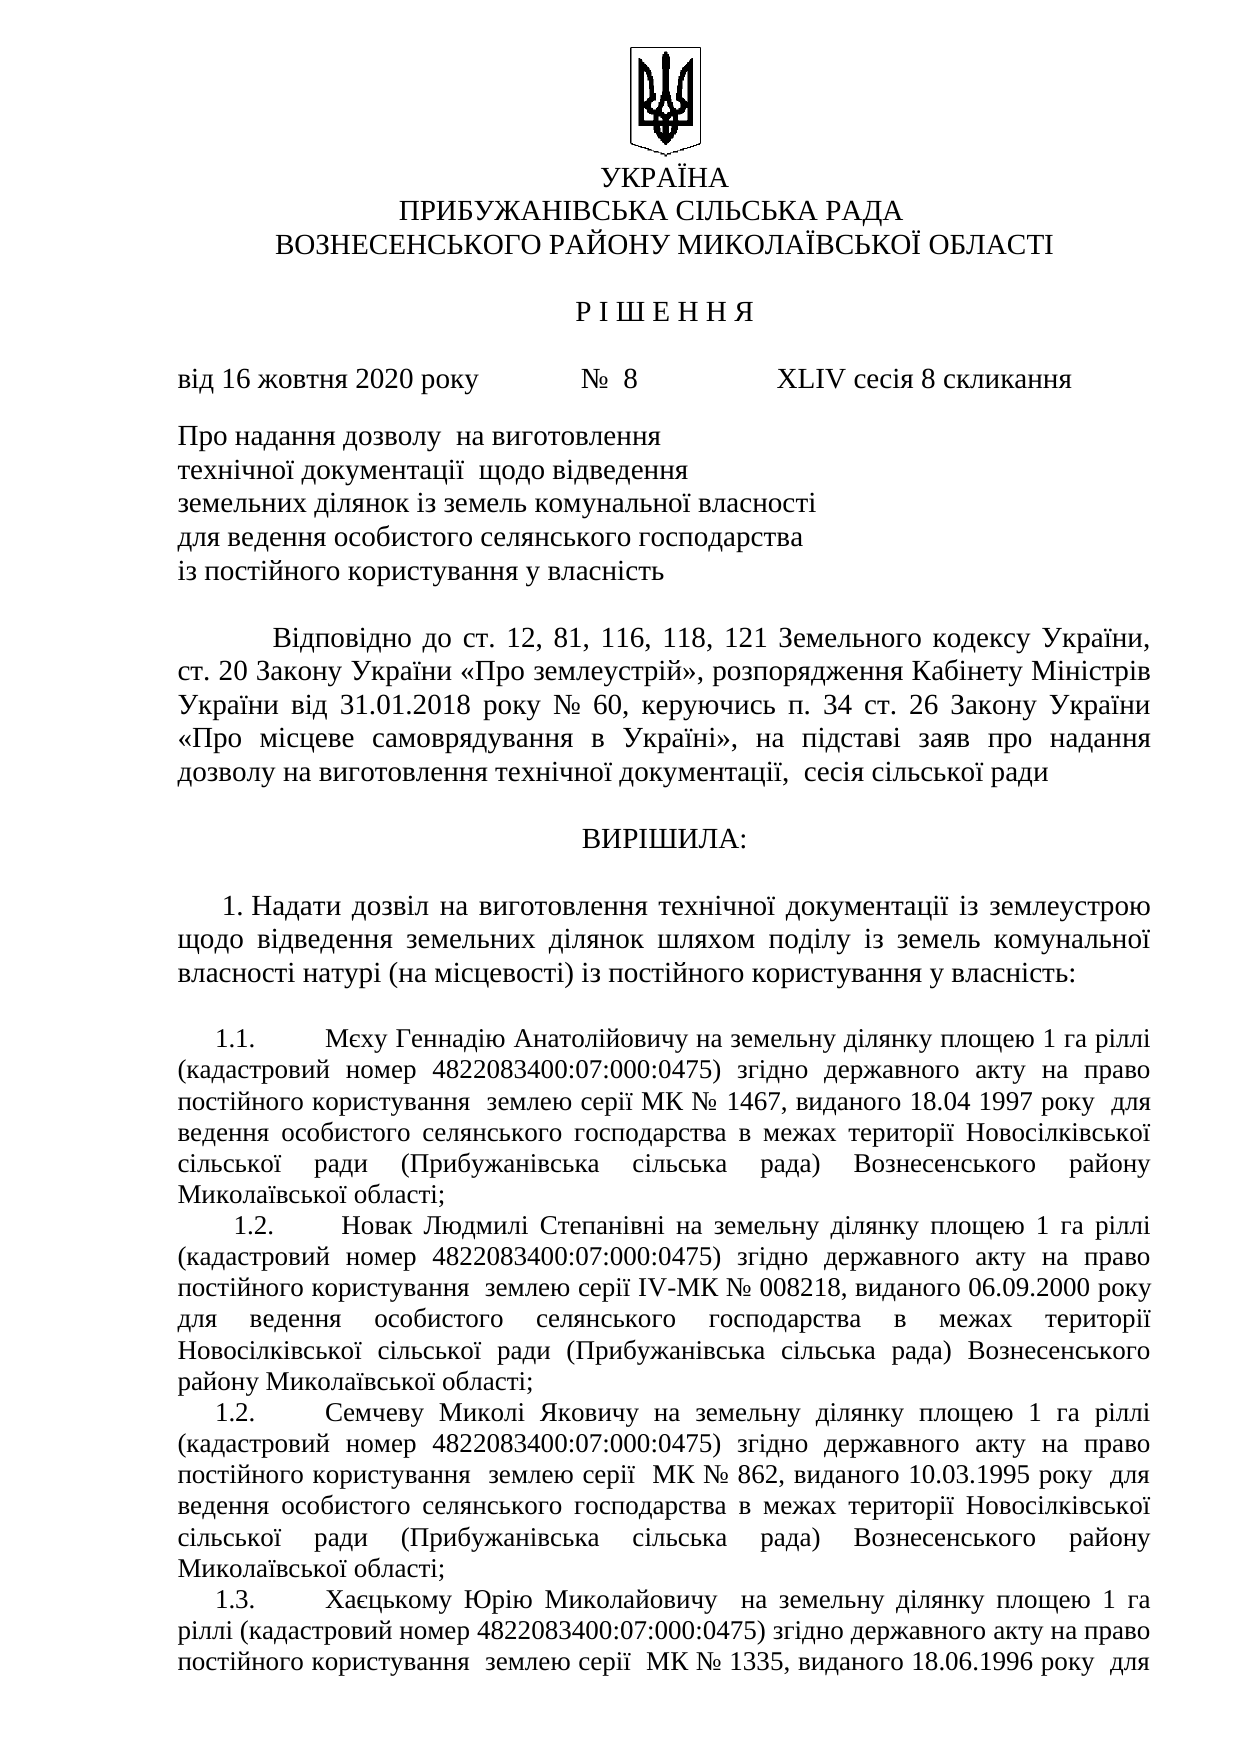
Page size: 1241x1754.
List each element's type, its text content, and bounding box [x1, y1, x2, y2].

text Відповідно до ст. 12, 81, 116, 118, 121 Земельного кодексу України, ст. 20 Закону України «Про землеустрій», розпорядження Кабінету Міністрів України від 31.01.2018 року № 60, керуючись п. 34 ст. 26 Закону України «Про місцеве самоврядування в Україні», на підставі заяв про надання дозволу на виготовлення технічної документації, сесія сільської ради [177, 620, 1152, 787]
text УКРАЇНА [177, 160, 1152, 193]
text ПРИБУЖАНІВСЬКА СІЛЬСЬКА РАДА [325, 193, 1152, 227]
text Про надання дозволу на виготовлення [177, 418, 1152, 452]
text від 16 жовтня 2020 року № 8 ХLІV сесія 8 скликання [177, 361, 1152, 394]
list Семчеву Миколі Яковичу на земельну ділянку площею 1 га ріллі (кадастровий номер 4822083400:07:000:0475) згідно державного акту на право постійного користування землею серії МК № 862, виданого 10.03.1995 року для ведення особистого селянського господарства в межах території Новосілківської сільської ради (Прибужанівська сільська рада) Вознесенського району Миколаївської області; [177, 1396, 1152, 1583]
text Р І Ш Е Н Н Я [177, 294, 1152, 327]
text для ведення особистого селянського господарства [177, 519, 1152, 553]
list Мєху Геннадію Анатолійовичу на земельну ділянку площею 1 га ріллі (кадастровий номер 4822083400:07:000:0475) згідно державного акту на право постійного користування землею серії МК № 1467, виданого 18.04 1997 року для ведення особистого селянського господарства в межах території Новосілківської сільської ради (Прибужанівська сільська рада) Вознесенського району Миколаївської області; [177, 1022, 1152, 1209]
picture [627, 45, 703, 159]
text земельних ділянок із земель комунальної власності [177, 486, 1152, 519]
list 1.2. Новак Людмилі Степанівні на земельну ділянку площею 1 га ріллі (кадастровий номер 4822083400:07:000:0475) згідно державного акту на право постійного користування землею серії ІV-МК № 008218, виданого 06.09.2000 року для ведення особистого селянського господарства в межах території Новосілківської сільської ради (Прибужанівська сільська рада) Вознесенського району Миколаївської області; [177, 1209, 1152, 1396]
text ВИРІШИЛА: [177, 821, 1152, 854]
list Надати дозвіл на виготовлення технічної документації із землеустрою щодо відведення земельних ділянок шляхом поділу із земель комунальної власності натурі (на місцевості) із постійного користування у власність: [177, 888, 1152, 989]
text ВОЗНЕСЕНСЬКОГО РАЙОНУ МИКОЛАЇВСЬКОЇ ОБЛАСТІ [177, 227, 1152, 260]
text із постійного користування у власність [177, 553, 1152, 586]
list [177, 1583, 1152, 1676]
text технічної документації щодо відведення [177, 452, 1152, 486]
